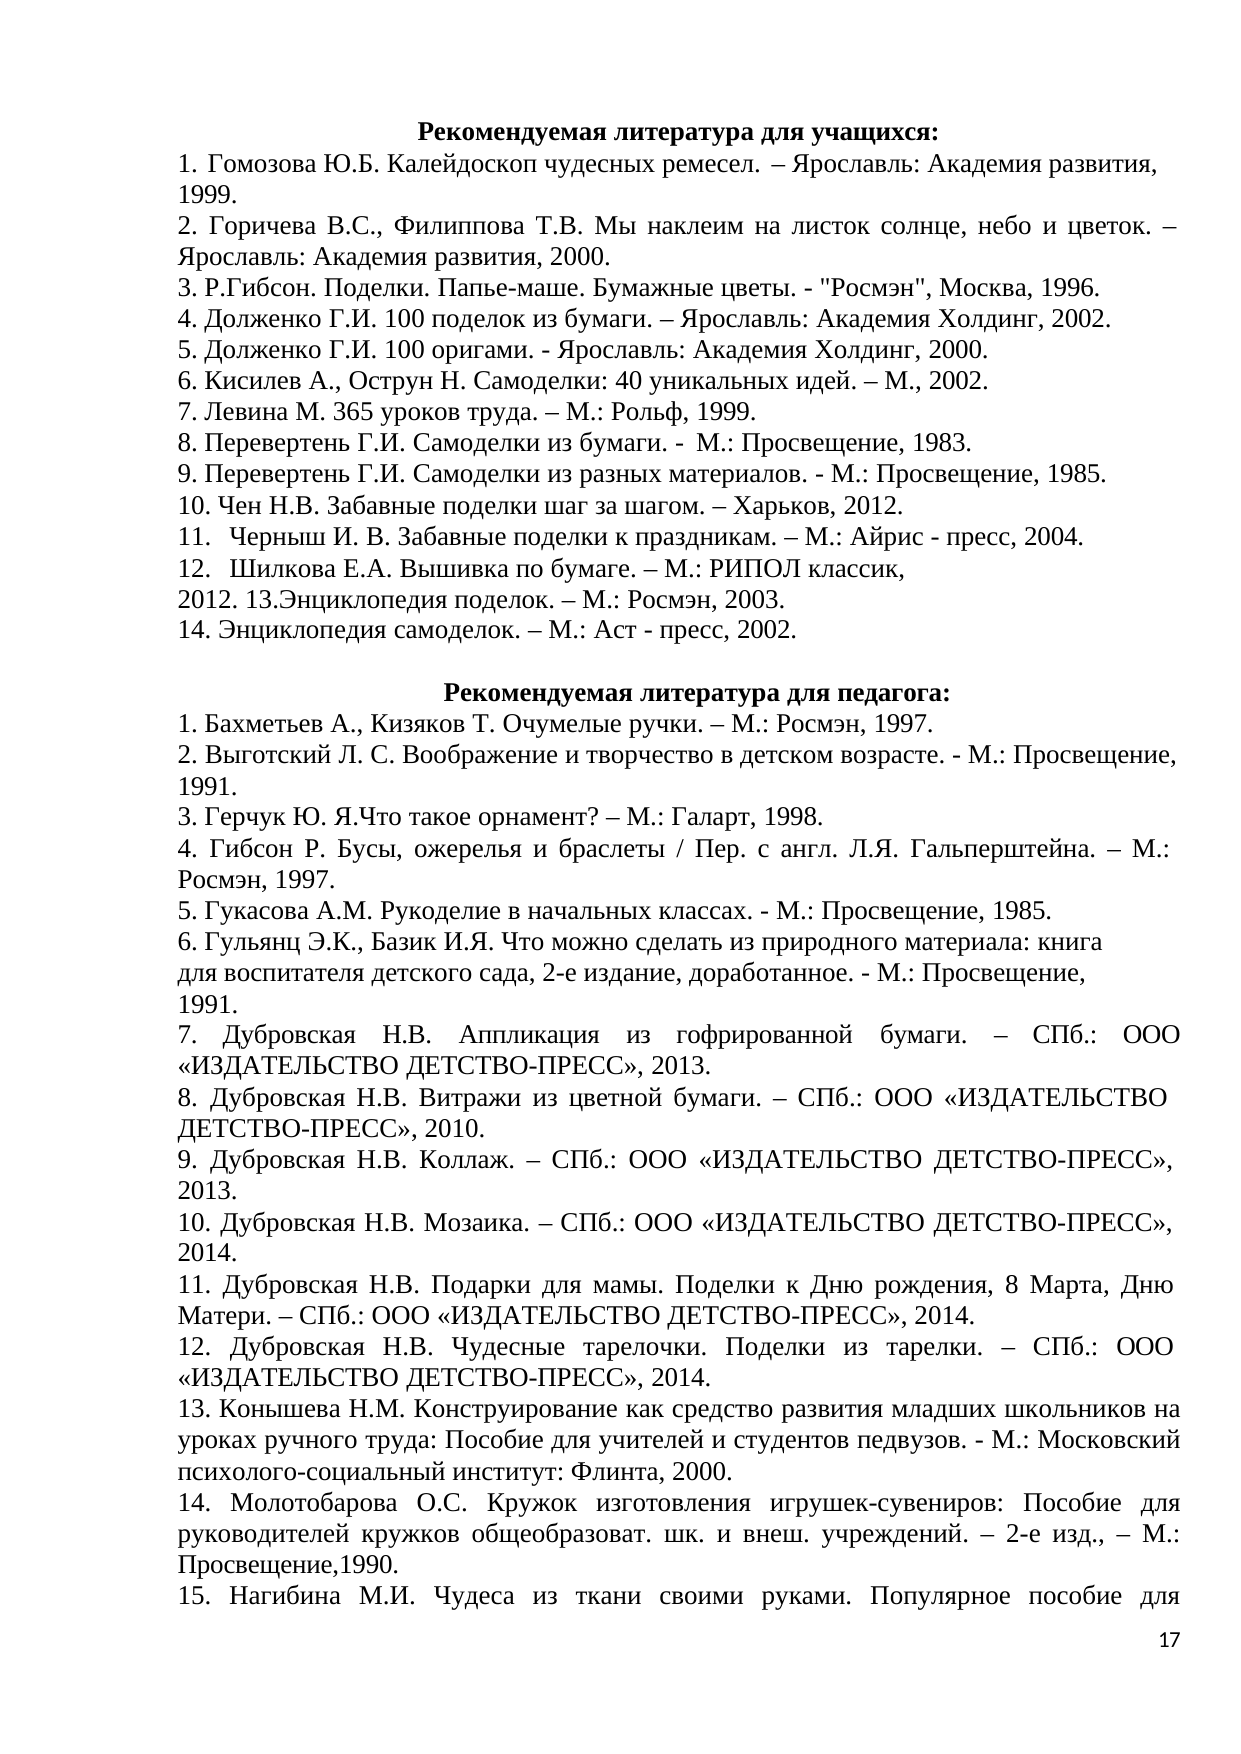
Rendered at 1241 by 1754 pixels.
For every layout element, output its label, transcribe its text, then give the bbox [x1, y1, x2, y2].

list Бахметьев А., Кизяков Т. Очумелые ручки. – М.: Росмэн, 1997. [177, 708, 1205, 738]
list Перевертень Г.И. Самоделки из разных материалов. - М.: Просвещение, 1985. [177, 458, 1205, 489]
list Дубровская Н.В. Мозаика. – СПб.: ООО «ИЗДАТЕЛЬСТВО ДЕТСТВО-ПРЕСС», [177, 1206, 1205, 1237]
list Гукасова А.М. Рукоделие в начальных классах. - М.: Просвещение, 1985. [177, 894, 1205, 925]
list Долженко Г.И. 100 поделок из бумаги. – Ярославль: Академия Холдинг, 2002. [177, 303, 1205, 334]
text Рекомендуемая литература для педагога: [443, 677, 1205, 708]
text 14. Энциклопедия самоделок. – М.: Аст - пресс, 2002. [177, 614, 1205, 645]
text 2014. [177, 1237, 1205, 1268]
text Рекомендуемая литература для учащихся: [417, 116, 1205, 147]
list Дубровская Н.В. Подарки для мамы. Поделки к Дню рождения, 8 Марта, Дню Матери. – СПб.: ООО «ИЗДАТЕЛЬСТВО ДЕТСТВО-ПРЕСС», 2014. [177, 1268, 1181, 1330]
list Р.Гибсон. Поделки. Папье-маше. Бумажные цветы. - "Росмэн", Москва, 1996. [177, 271, 1205, 303]
list Долженко Г.И. 100 оригами. - Ярославль: Академия Холдинг, 2000. [177, 334, 1205, 365]
list Конышева Н.М. Конструирование как средство развития младших школьников на уроках ручного труда: Пособие для учителей и студентов педвузов. - М.: Московский психолого-социальный институт: Флинта, 2000. [177, 1392, 1182, 1486]
list Выготский Л. С. Воображение и творчество в детском возрасте. - М.: Просвещение, 1991. [177, 738, 1182, 801]
list Гибсон Р. Бусы, ожерелья и браслеты / Пер. с англ. Л.Я. Гальперштейна. – М.: Росмэн, 1997. [177, 832, 1182, 894]
list Шилкова Е.А. Вышивка по бумаге. – М.: РИПОЛ классик, 2012. 13.Энциклопедия поделок. – М.: Росмэн, 2003. [177, 552, 955, 614]
list Герчук Ю. Я.Что такое орнамент? – М.: Галарт, 1998. [177, 801, 1205, 832]
list Дубровская Н.В. Аппликация из гофрированной бумаги. – СПб.: ООО [177, 1019, 1205, 1050]
text «ИЗДАТЕЛЬСТВО ДЕТСТВО-ПРЕСС», 2013. [177, 1050, 1205, 1081]
list Гомозова Ю.Б. Калейдоскоп чудесных ремесел. – Ярославль: Академия развития, 1999. [177, 147, 1181, 209]
list Дубровская Н.В. Коллаж. – СПб.: ООО «ИЗДАТЕЛЬСТВО ДЕТСТВО-ПРЕСС», [177, 1143, 1205, 1174]
text «ИЗДАТЕЛЬСТВО ДЕТСТВО-ПРЕСС», 2014. [177, 1361, 1205, 1392]
list Чен Н.В. Забавные поделки шаг за шагом. – Харьков, 2012. [177, 489, 1205, 520]
list Дубровская Н.В. Чудесные тарелочки. Поделки из тарелки. – СПб.: ООО [177, 1330, 1205, 1361]
list Молотобарова О.С. Кружок изготовления игрушек-сувениров: Пособие для руководителей кружков общеобразоват. шк. и внеш. учреждений. – 2-е изд., – М.: Просвещение,1990. [177, 1486, 1182, 1579]
list Левина М. 365 уроков труда. – М.: Рольф, 1999. [177, 396, 1205, 427]
list Горичева В.С., Филиппова Т.В. Мы наклеим на листок солнце, небо и цветок. – Ярославль: Академия развития, 2000. [177, 209, 1182, 271]
list Черныш И. В. Забавные поделки к праздникам. – М.: Айрис - пресс, 2004. [177, 520, 1205, 552]
list Дубровская Н.В. Витражи из цветной бумаги. – СПб.: ООО «ИЗДАТЕЛЬСТВО ДЕТСТВО-ПРЕСС», 2010. [177, 1081, 1182, 1143]
list Гульянц Э.К., Базик И.Я. Что можно сделать из природного материала: книга для воспитателя детского сада, 2-е издание, доработанное. - М.: Просвещение, 1991. [177, 925, 1149, 1019]
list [177, 1579, 1181, 1611]
list Кисилев А., Острун Н. Самоделки: 40 уникальных идей. – М., 2002. [177, 365, 1205, 396]
text 2013. [177, 1174, 1205, 1206]
list Перевертень Г.И. Самоделки из бумаги. - М.: Просвещение, 1983. [177, 427, 1205, 458]
